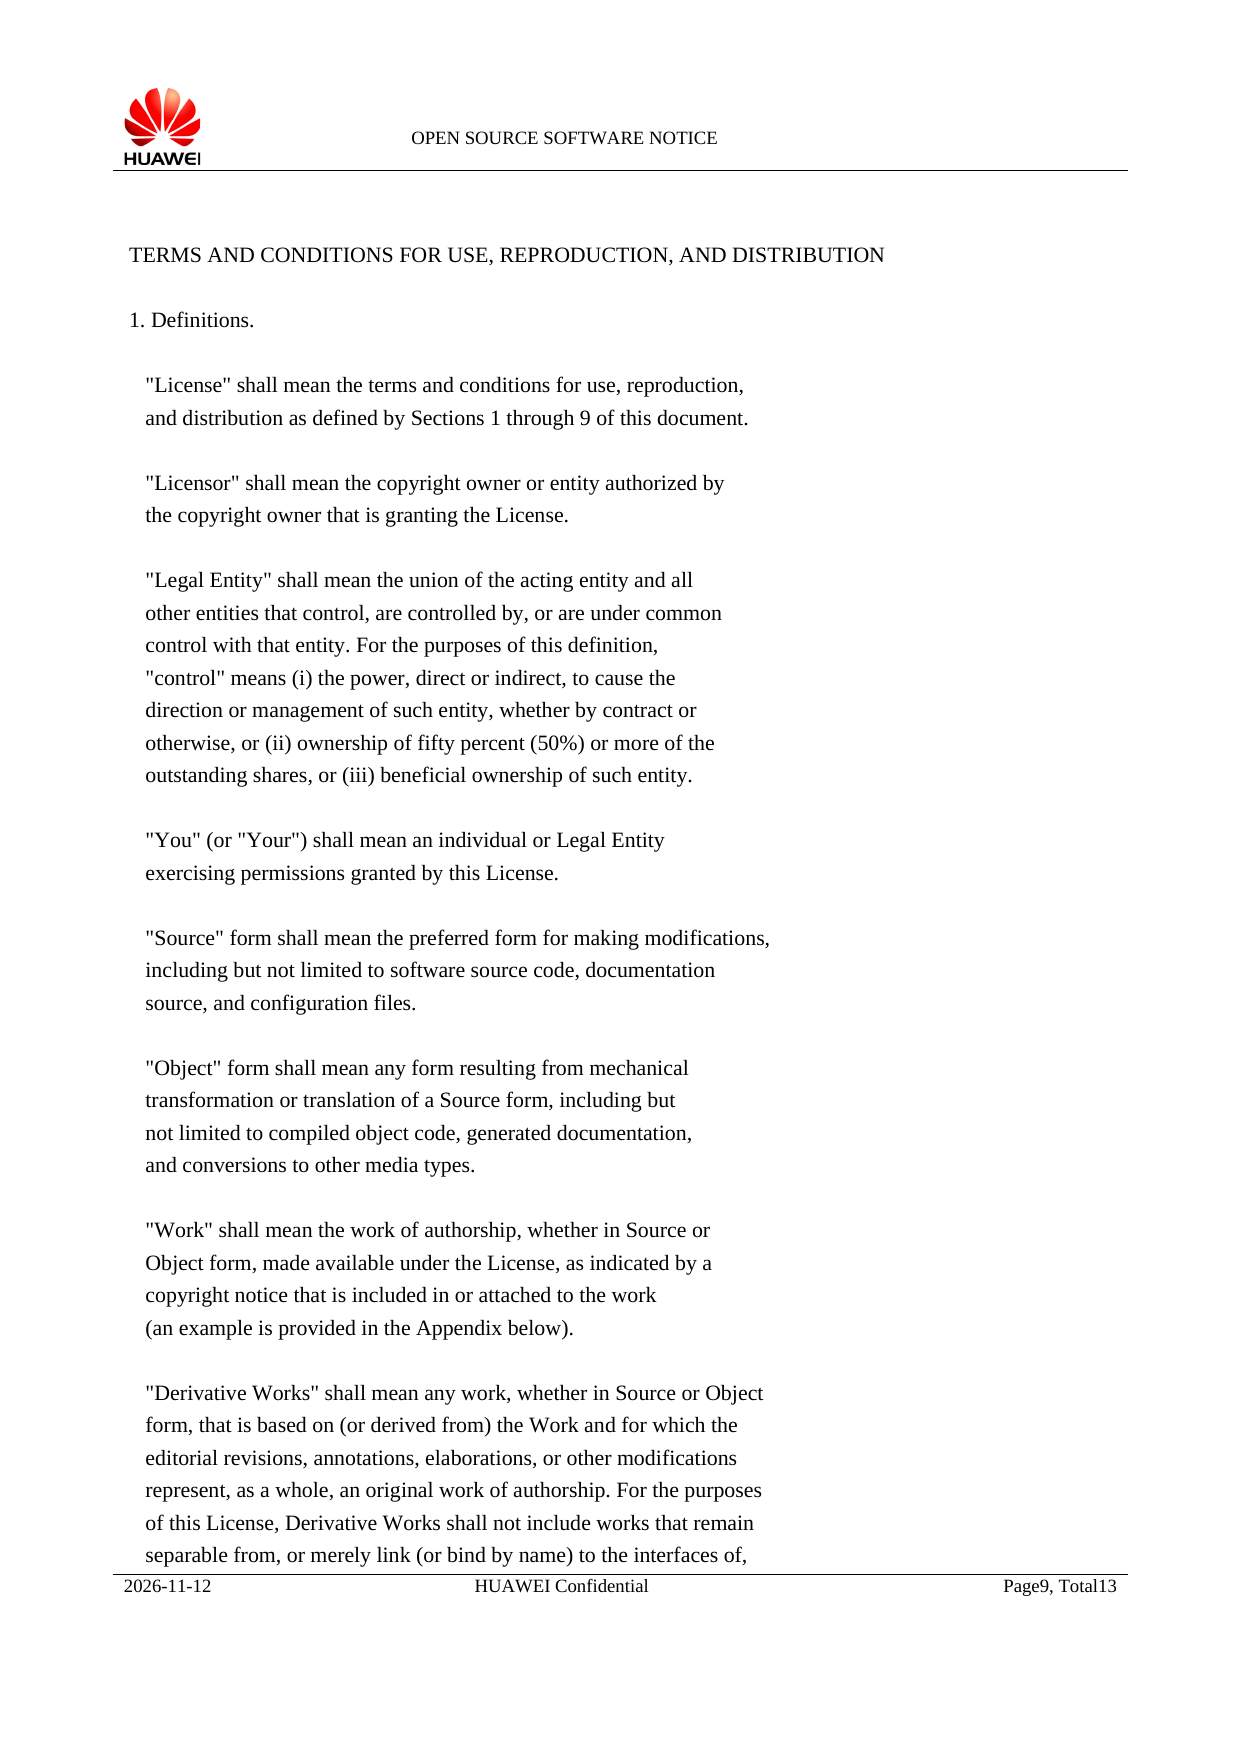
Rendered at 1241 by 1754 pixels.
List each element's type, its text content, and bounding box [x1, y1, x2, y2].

picture [124, 88, 201, 165]
